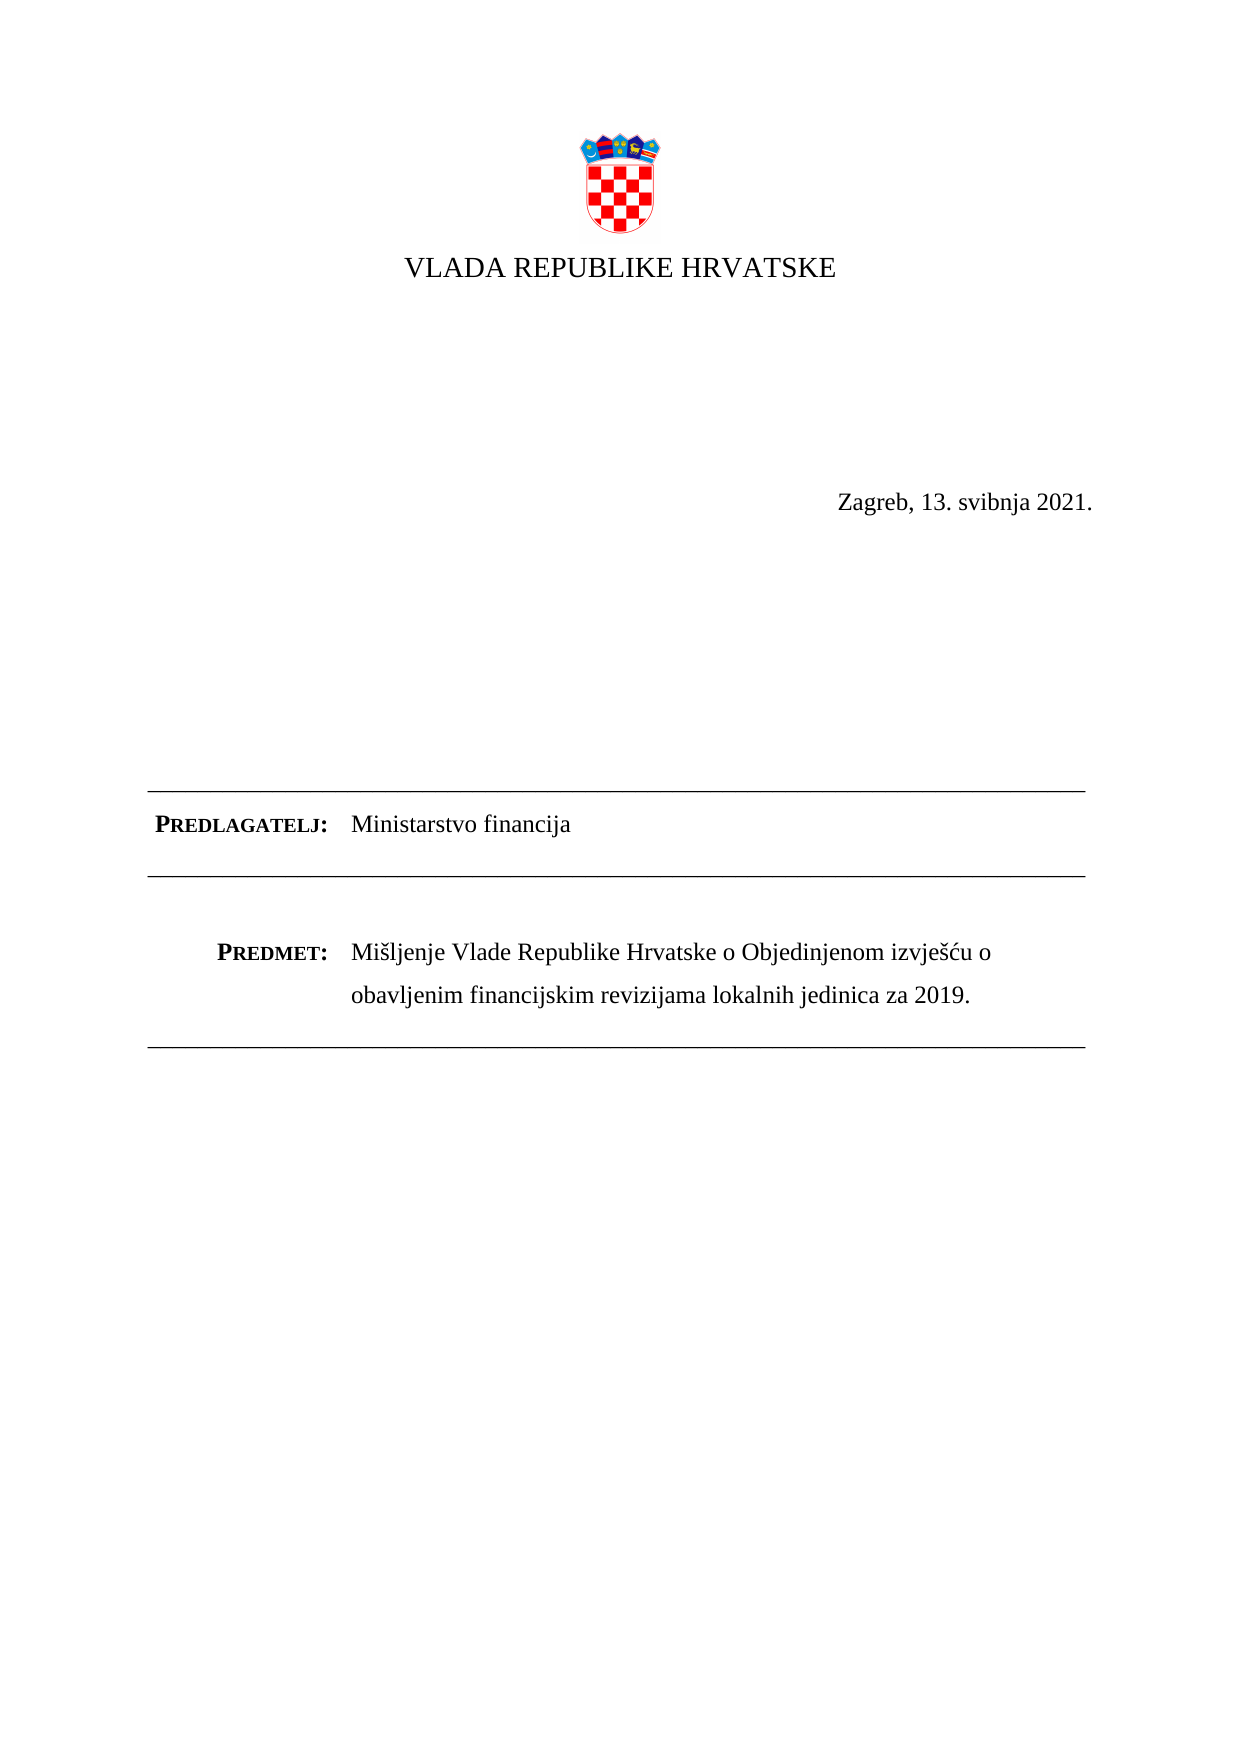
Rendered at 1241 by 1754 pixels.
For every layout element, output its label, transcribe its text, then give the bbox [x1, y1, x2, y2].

table_header Predlagatelj: [136, 809, 339, 851]
table_header Predmet: [136, 937, 339, 1022]
text ___________________________________________________________________________ [148, 851, 1093, 879]
text Zagreb, 13. svibnja 2021. [148, 487, 1093, 516]
picture [578, 131, 662, 244]
table_header Ministarstvo financija [340, 809, 1093, 851]
table_header Mišljenje Vlade Republike Hrvatske o Objedinjenom izvješću o obavljenim financijskim revizijama lokalnih jedinica za 2019. [340, 937, 1093, 1022]
text ___________________________________________________________________________ [148, 766, 1093, 794]
text ___________________________________________________________________________ [148, 1022, 1093, 1051]
text VLADA REPUBLIKE HRVATSKE [148, 250, 1093, 283]
